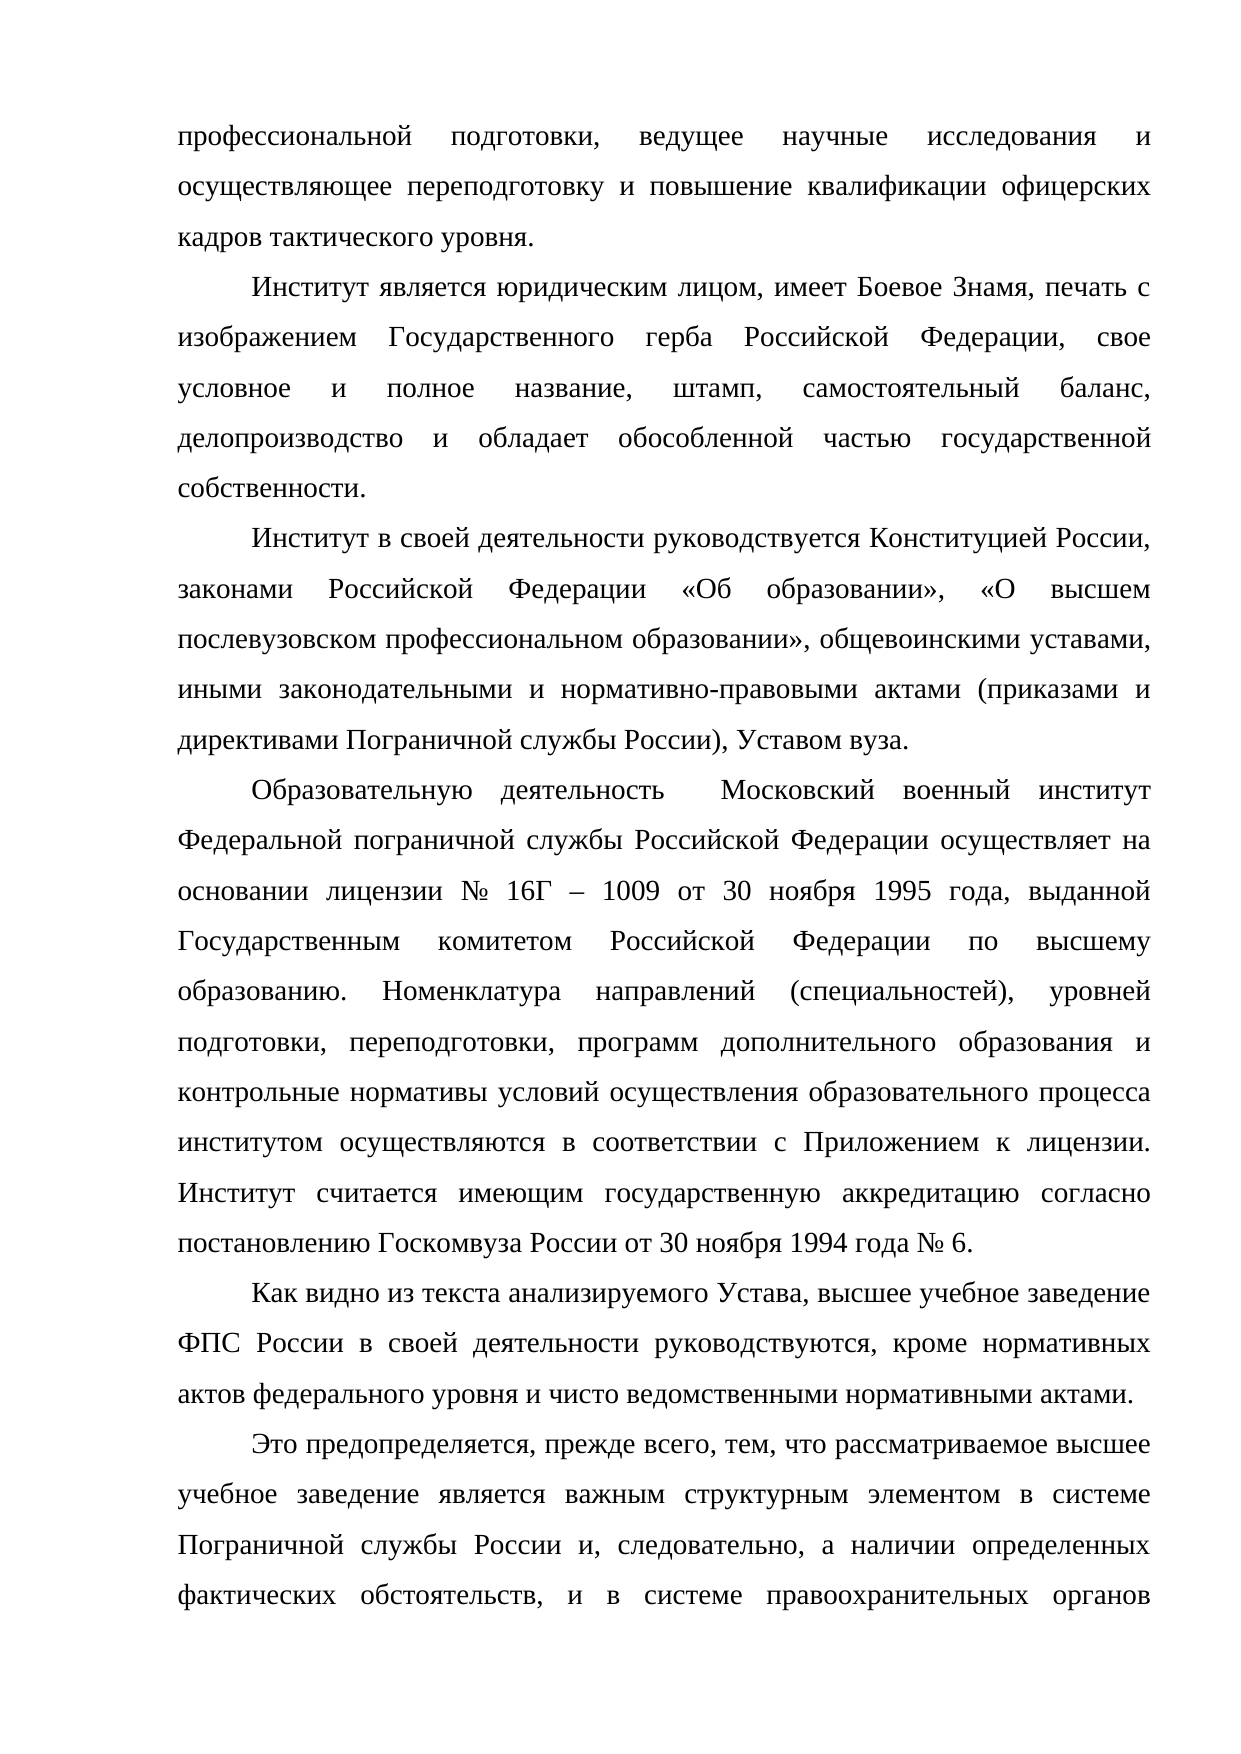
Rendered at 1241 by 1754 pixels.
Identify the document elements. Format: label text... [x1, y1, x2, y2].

text Образовательную деятельность Московский военный институт Федеральной пограничной службы Российской Федерации осуществляет на основании лицензии № 16Г – 1009 от 30 ноября 1995 года, выданной Государственным комитетом Российской Федерации по высшему образованию. Номенклатура направлений (специальностей), уровней подготовки, переподготовки, программ дополнительного образования и контрольные нормативы условий осуществления образовательного процесса институтом осуществляются в соответствии с Приложением к лицензии. Институт считается имеющим государственную аккредитацию согласно постановлению Госкомвуза России от 30 ноября 1994 года № 6. [177, 772, 1152, 1258]
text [177, 118, 1152, 252]
text Как видно из текста анализируемого Устава, высшее учебное заведение ФПС России в своей деятельности руководствуются, кроме нормативных актов федерального уровня и чисто ведомственными нормативными актами. [177, 1275, 1152, 1409]
text Институт является юридическим лицом, имеет Боевое Знамя, печать с изображением Государственного герба Российской Федерации, свое условное и полное название, штамп, самостоятельный баланс, делопроизводство и обладает обособленной частью государственной собственности. [177, 269, 1152, 504]
text Институт в своей деятельности руководствуется Конституцией России, законами Российской Федерации «Об образовании», «О высшем послевузовском профессиональном образовании», общевоинскими уставами, иными законодательными и нормативно-правовыми актами (приказами и директивами Пограничной службы России), Уставом вуза. [177, 521, 1152, 755]
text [177, 1426, 1152, 1611]
